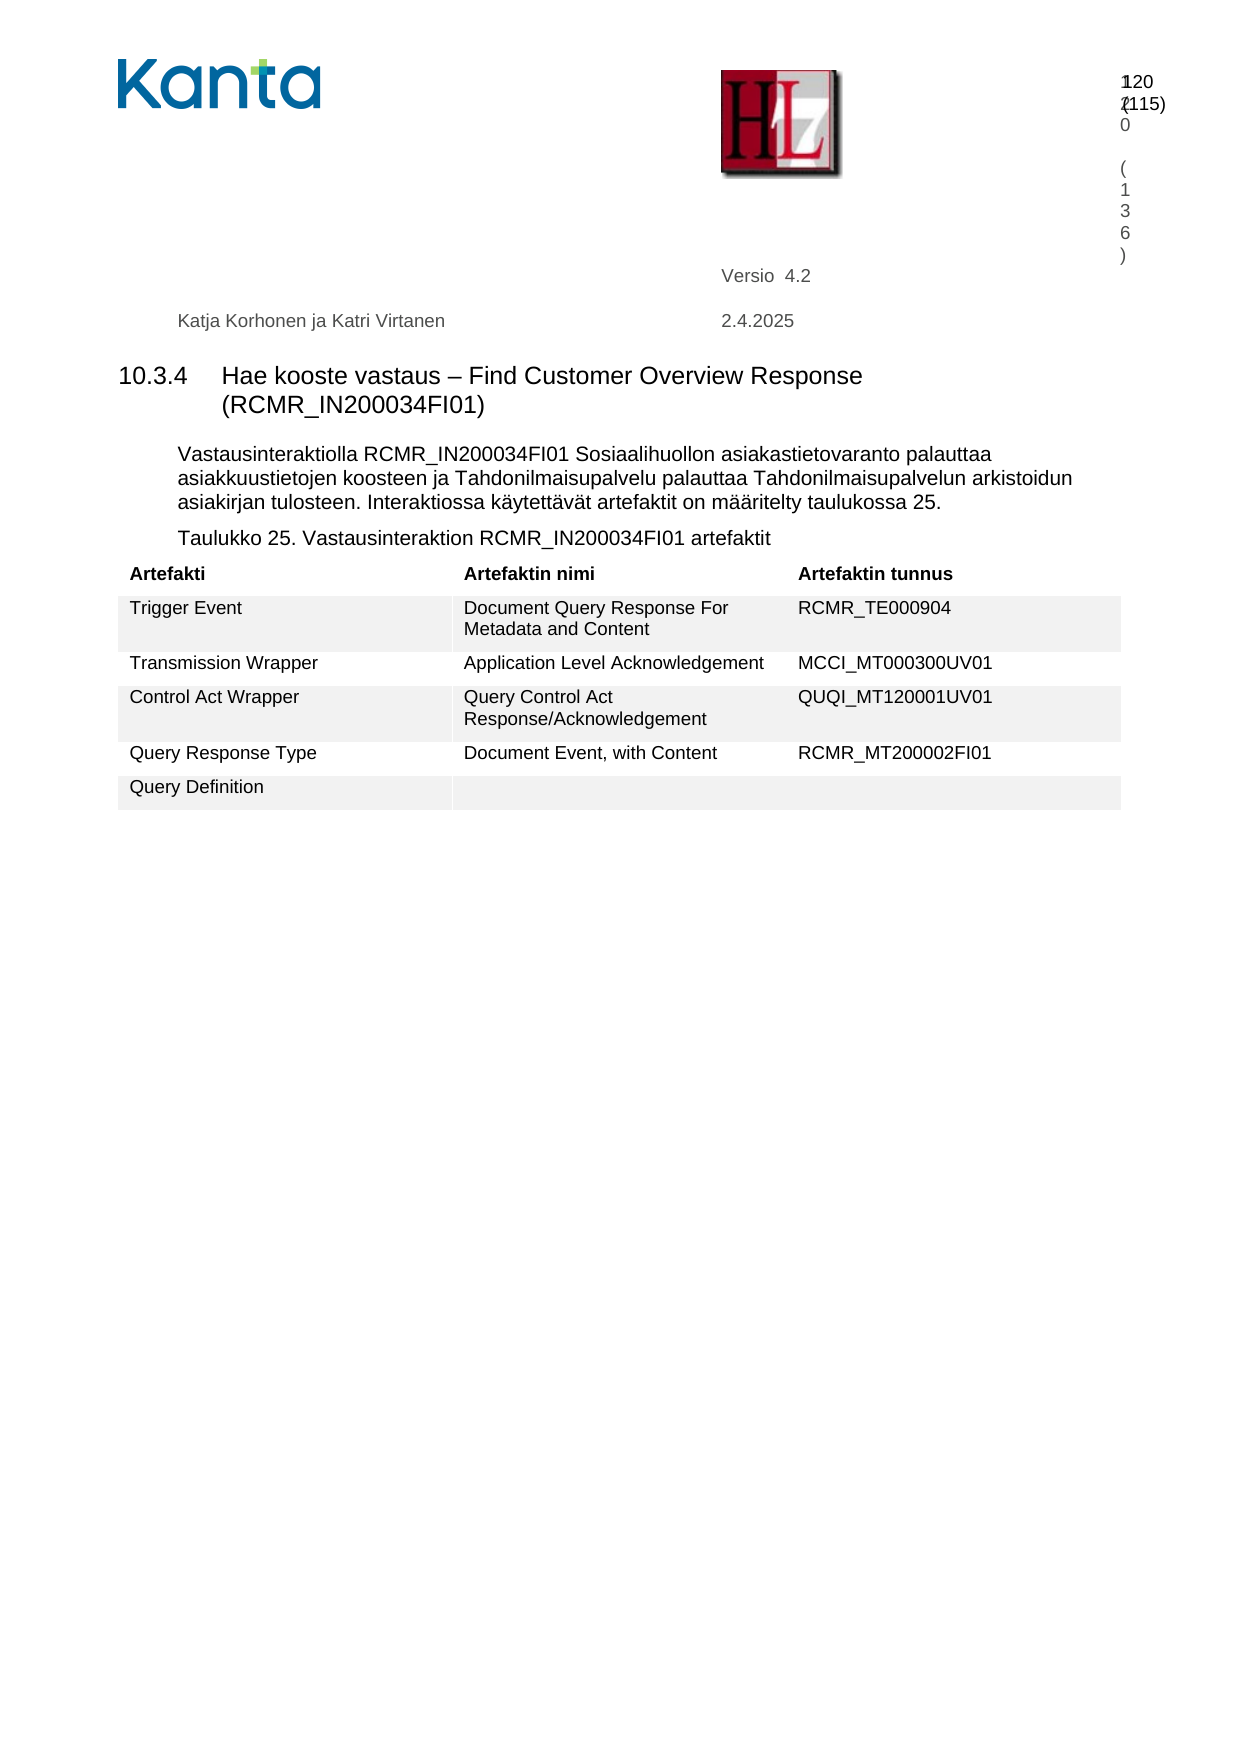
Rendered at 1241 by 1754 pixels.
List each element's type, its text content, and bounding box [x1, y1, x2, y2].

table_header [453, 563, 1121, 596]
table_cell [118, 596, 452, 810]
text Taulukko 25. Vastausinteraktion RCMR_IN200034FI01 artefaktit [177, 526, 1122, 550]
subtitle Hae kooste vastaus – Find Customer Overview Response (RCMR_IN200034FI01) [118, 361, 1122, 419]
picture [721, 70, 844, 179]
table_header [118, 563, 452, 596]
picture [118, 59, 321, 109]
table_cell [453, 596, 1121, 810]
text Vastausinteraktiolla RCMR_IN200034FI01 Sosiaalihuollon asiakastietovaranto palauttaa asiakkuustietojen koosteen ja Tahdonilmaisupalvelu palauttaa Tahdonilmaisupalvelun arkistoidun asiakirjan tulosteen. Interaktiossa käytettävät artefaktit on määritelty taulukossa 25. [177, 442, 1122, 513]
